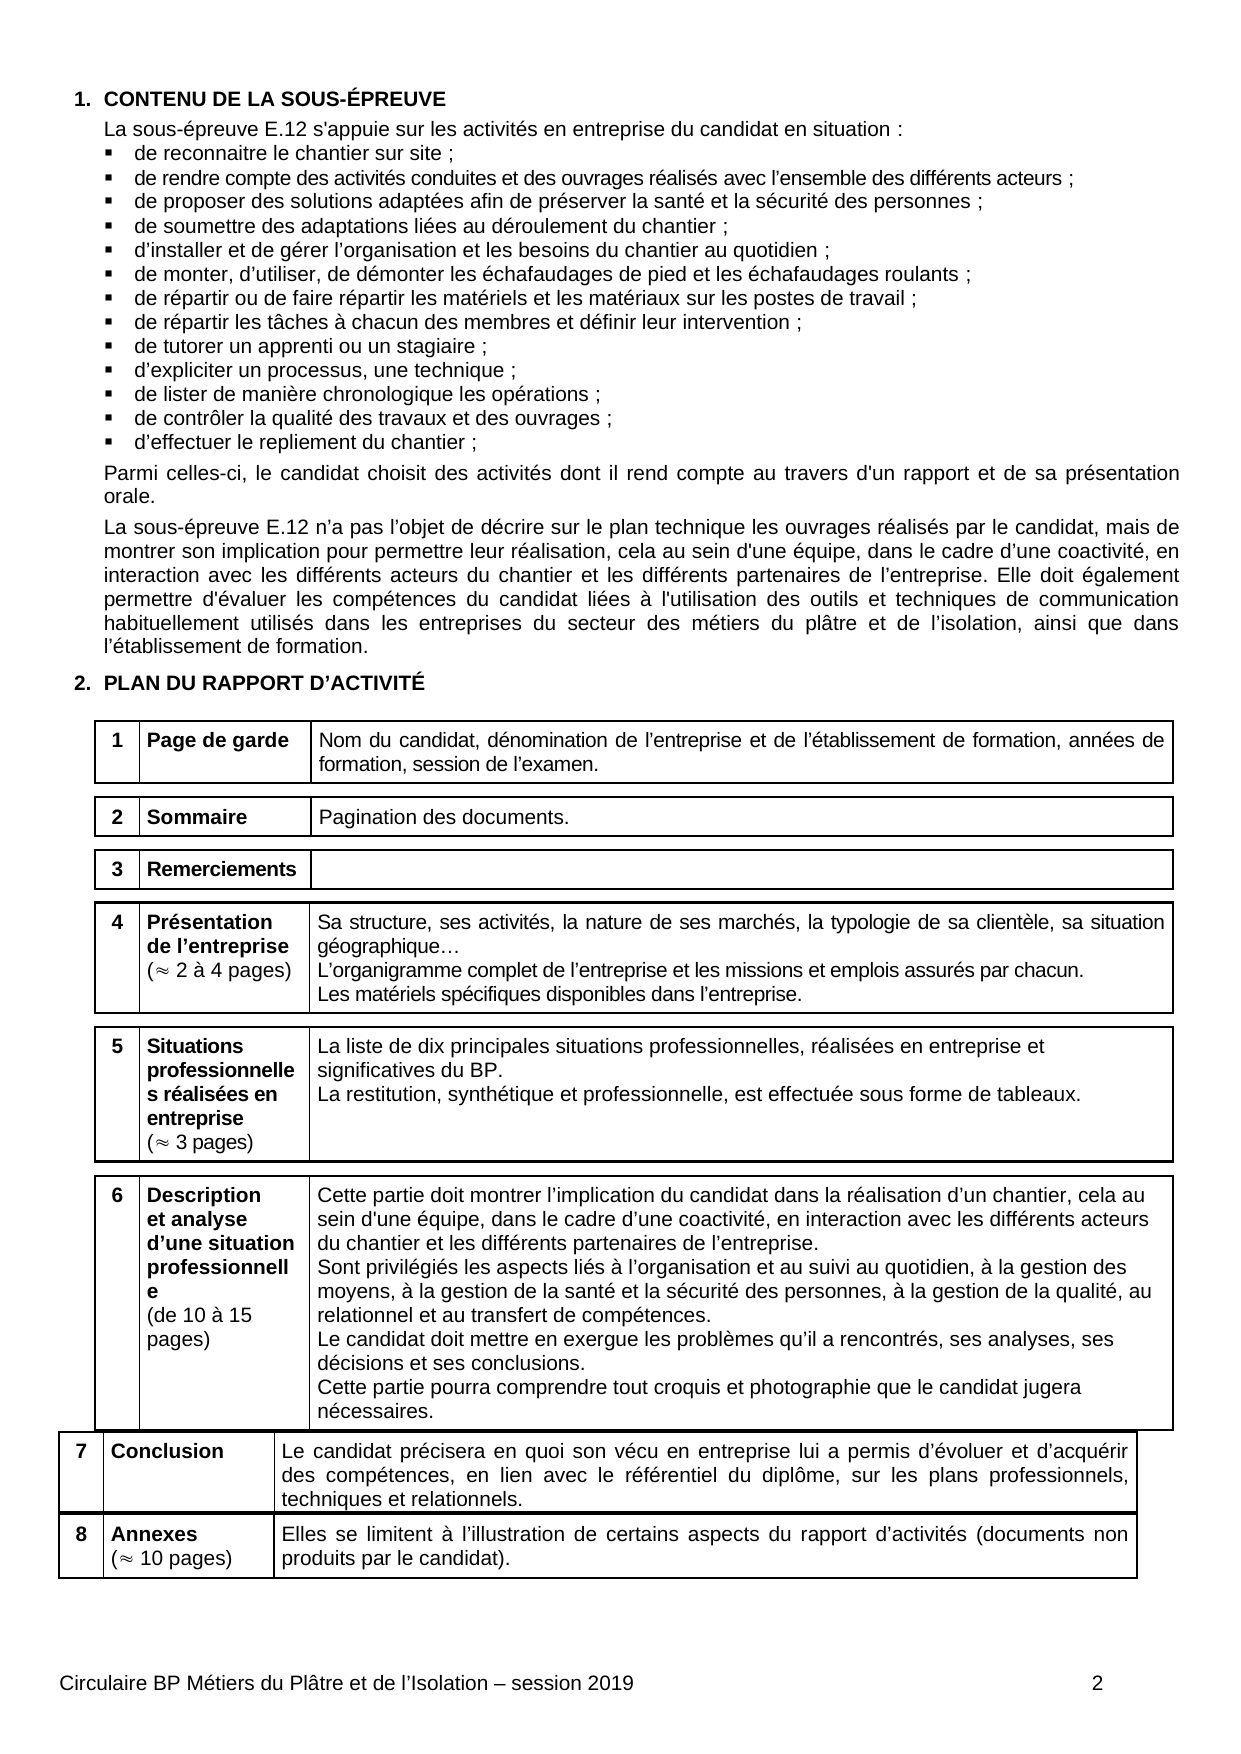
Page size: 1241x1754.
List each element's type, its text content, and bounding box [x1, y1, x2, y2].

list de rendre compte des activités conduites et des ouvrages réalisés avec l’ensemble des différents acteurs ; [103, 165, 1181, 189]
table_header Sommaire [140, 798, 310, 835]
table_header Cette partie doit montrer l’implication du candidat dans la réalisation d’un chantier, cela au sein d'une équipe, dans le cadre d’une coactivité, en interaction avec les différents acteurs du chantier et les différents partenaires de l’entreprise. Sont privilégiés les aspects liés à l’organisation et au suivi au quotidien, à la gestion des moyens, à la gestion de la santé et la sécurité des personnes, à la gestion de la qualité, au relationnel et au transfert de compétences. Le candidat doit mettre en exergue les problèmes qu’il a rencontrés, ses analyses, ses décisions et ses conclusions. Cette partie pourra comprendre tout croquis et photographie que le candidat jugera nécessaires. [310, 1177, 1172, 1429]
list de répartir ou de faire répartir les matériels et les matériaux sur les postes de travail ; [103, 286, 1181, 310]
table_header Nom du candidat, dénomination de l’entreprise et de l’établissement de formation, années de formation, session de l’examen. [312, 722, 1172, 782]
table_header Annexes ( 10 pages) [104, 1515, 273, 1577]
table_header 7 [60, 1433, 103, 1511]
table_header Le candidat précisera en quoi son vécu en entreprise lui a permis d’évoluer et d’acquérir des compétences, en lien avec le référentiel du diplôme, sur les plans professionnels, techniques et relationnels. [275, 1433, 1136, 1511]
table_header 6 [96, 1177, 139, 1429]
table_header 8 [60, 1515, 103, 1577]
text Parmi celles-ci, le candidat choisit des activités dont il rend compte au travers d'un rapport et de sa présentation orale. [103, 460, 1181, 508]
list d’installer et de gérer l’organisation et les besoins du chantier au quotidien ; [103, 237, 1181, 262]
table_header La liste de dix principales situations professionnelles, réalisées en entreprise et significatives du BP. La restitution, synthétique et professionnelle, est effectuée sous forme de tableaux. [310, 1028, 1172, 1160]
table_header Remerciements [140, 851, 310, 887]
table_header Description et analyse d’une situation professionnelle (de 10 à 15 pages) [140, 1177, 309, 1429]
list CONTENU DE LA SOUS-ÉPREUVE [74, 87, 1181, 111]
list d’effectuer le repliement du chantier ; [103, 430, 1181, 454]
list d’expliciter un processus, une technique ; [103, 358, 1181, 382]
table_header Page de garde [140, 722, 310, 782]
list de monter, d’utiliser, de démonter les échafaudages de pied et les échafaudages roulants ; [103, 262, 1181, 286]
list PLAN DU RAPPORT D’ACTIVITÉ [74, 671, 1181, 695]
list de soumettre des adaptations liées au déroulement du chantier ; [103, 213, 1181, 237]
table_header 5 [96, 1028, 139, 1160]
list de répartir les tâches à chacun des membres et définir leur intervention ; [103, 310, 1181, 334]
table_header Présentation de l’entreprise ( 2 à 4 pages) [140, 904, 309, 1012]
list de contrôler la qualité des travaux et des ouvrages ; [103, 406, 1181, 430]
table_header Conclusion [104, 1433, 274, 1511]
text La sous-épreuve E.12 n’a pas l’objet de décrire sur le plan technique les ouvrages réalisés par le candidat, mais de montrer son implication pour permettre leur réalisation, cela au sein d'une équipe, dans le cadre d’une coactivité, en interaction avec les différents acteurs du chantier et les différents partenaires de l’entreprise. Elle doit également permettre d'évaluer les compétences du candidat liées à l'utilisation des outils et techniques de communication habituellement utilisés dans les entreprises du secteur des métiers du plâtre et de l’isolation, ainsi que dans l’établissement de formation. [103, 514, 1181, 658]
table_header 1 [96, 722, 139, 782]
table_header Situations professionnelles réalisées en entreprise ( 3 pages) [140, 1028, 309, 1160]
table_header [312, 851, 1172, 887]
table_header Pagination des documents. [312, 798, 1172, 835]
list de reconnaitre le chantier sur site ; [103, 141, 1181, 165]
table_header Elles se limitent à l’illustration de certains aspects du rapport d’activités (documents non produits par le candidat). [275, 1515, 1136, 1577]
table_header 4 [96, 904, 139, 1012]
text La sous-épreuve E.12 s'appuie sur les activités en entreprise du candidat en situation : [103, 117, 1181, 141]
table_header Sa structure, ses activités, la nature de ses marchés, la typologie de sa clientèle, sa situation géographique… L’organigramme complet de l’entreprise et les missions et emplois assurés par chacun. Les matériels spécifiques disponibles dans l’entreprise. [310, 904, 1172, 1012]
table_header 2 [96, 798, 139, 835]
list de tutorer un apprenti ou un stagiaire ; [103, 334, 1181, 358]
table_header 3 [96, 851, 139, 887]
list de proposer des solutions adaptées afin de préserver la santé et la sécurité des personnes ; [103, 189, 1181, 213]
list de lister de manière chronologique les opérations ; [103, 382, 1181, 406]
